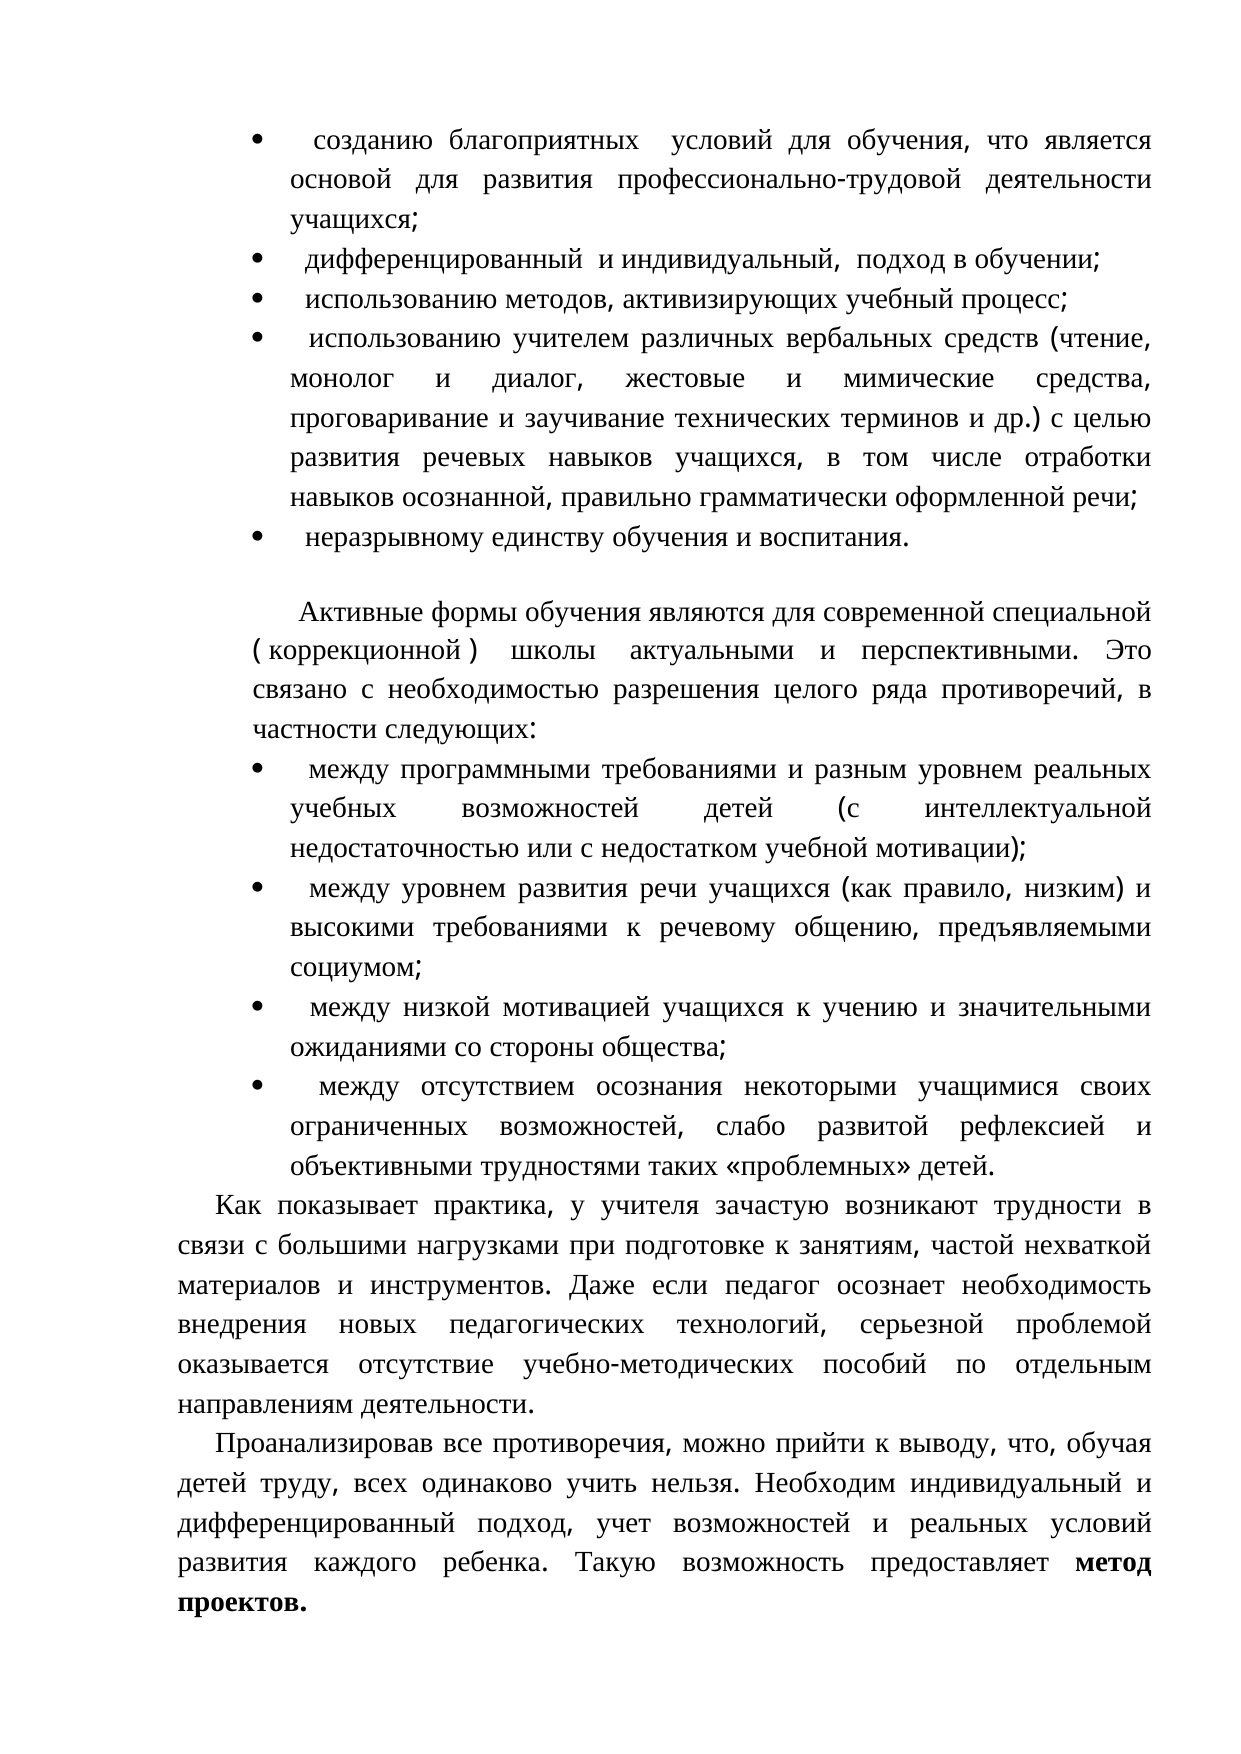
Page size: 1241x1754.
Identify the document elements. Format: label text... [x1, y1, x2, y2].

list между низкой мотивацией учащихся к учению и значительными ожиданиями со стороны общества; [252, 985, 1152, 1064]
list дифференцированный и индивидуальный, подход в обучении; [252, 237, 1152, 277]
list между отсутствием осознания некоторыми учащимися своих ограниченных возможностей, слабо развитой рефлексией и объективными трудностями таких «проблемных» детей. [252, 1064, 1152, 1183]
text Как показывает практика, у учителя зачастую возникают трудности в связи с большими нагрузками при подготовке к занятиям, частой нехваткой материалов и инструментов. Даже если педагог осознает необходимость внедрения новых педагогических технологий, серьезной проблемой оказывается отсутствие учебно-методических пособий по отдельным направлениям деятельности. [177, 1183, 1152, 1422]
list созданию благоприятных условий для обучения, что является основой для развития профессионально-трудовой деятельности учащихся; [252, 118, 1152, 237]
list между уровнем развития речи учащихся (как правило, низким) и высокими требованиями к речевому общению, предъявляемыми социумом; [252, 866, 1152, 985]
list неразрывному единству обучения и воспитания. [252, 515, 1152, 555]
list использованию методов, активизирующих учебный процесс; [252, 277, 1152, 317]
list между программными требованиями и разным уровнем реальных учебных возможностей детей (с интеллектуальной недостаточностью или с недостатком учебной мотивации); [252, 747, 1152, 866]
text Проанализировав все противоречия, можно прийти к выводу, что, обучая детей труду, всех одинаково учить нельзя. Необходим индивидуальный и дифференцированный подход, учет возможностей и реальных условий развития каждого ребенка. Такую возможность предоставляет метод проектов. [177, 1422, 1152, 1620]
list использованию учителем различных вербальных средств (чтение, монолог и диалог, жестовые и мимические средства, проговаривание и заучивание технических терминов и др.) с целью развития речевых навыков учащихся, в том числе отработки навыков осознанной, правильно грамматически оформленной речи; [252, 317, 1152, 515]
text Активные формы обучения являются для современной специальной ( коррекционной ) школы актуальными и перспективными. Это связано с необходимостью разрешения целого ряда противоречий, в частности следующих: [252, 594, 1152, 747]
